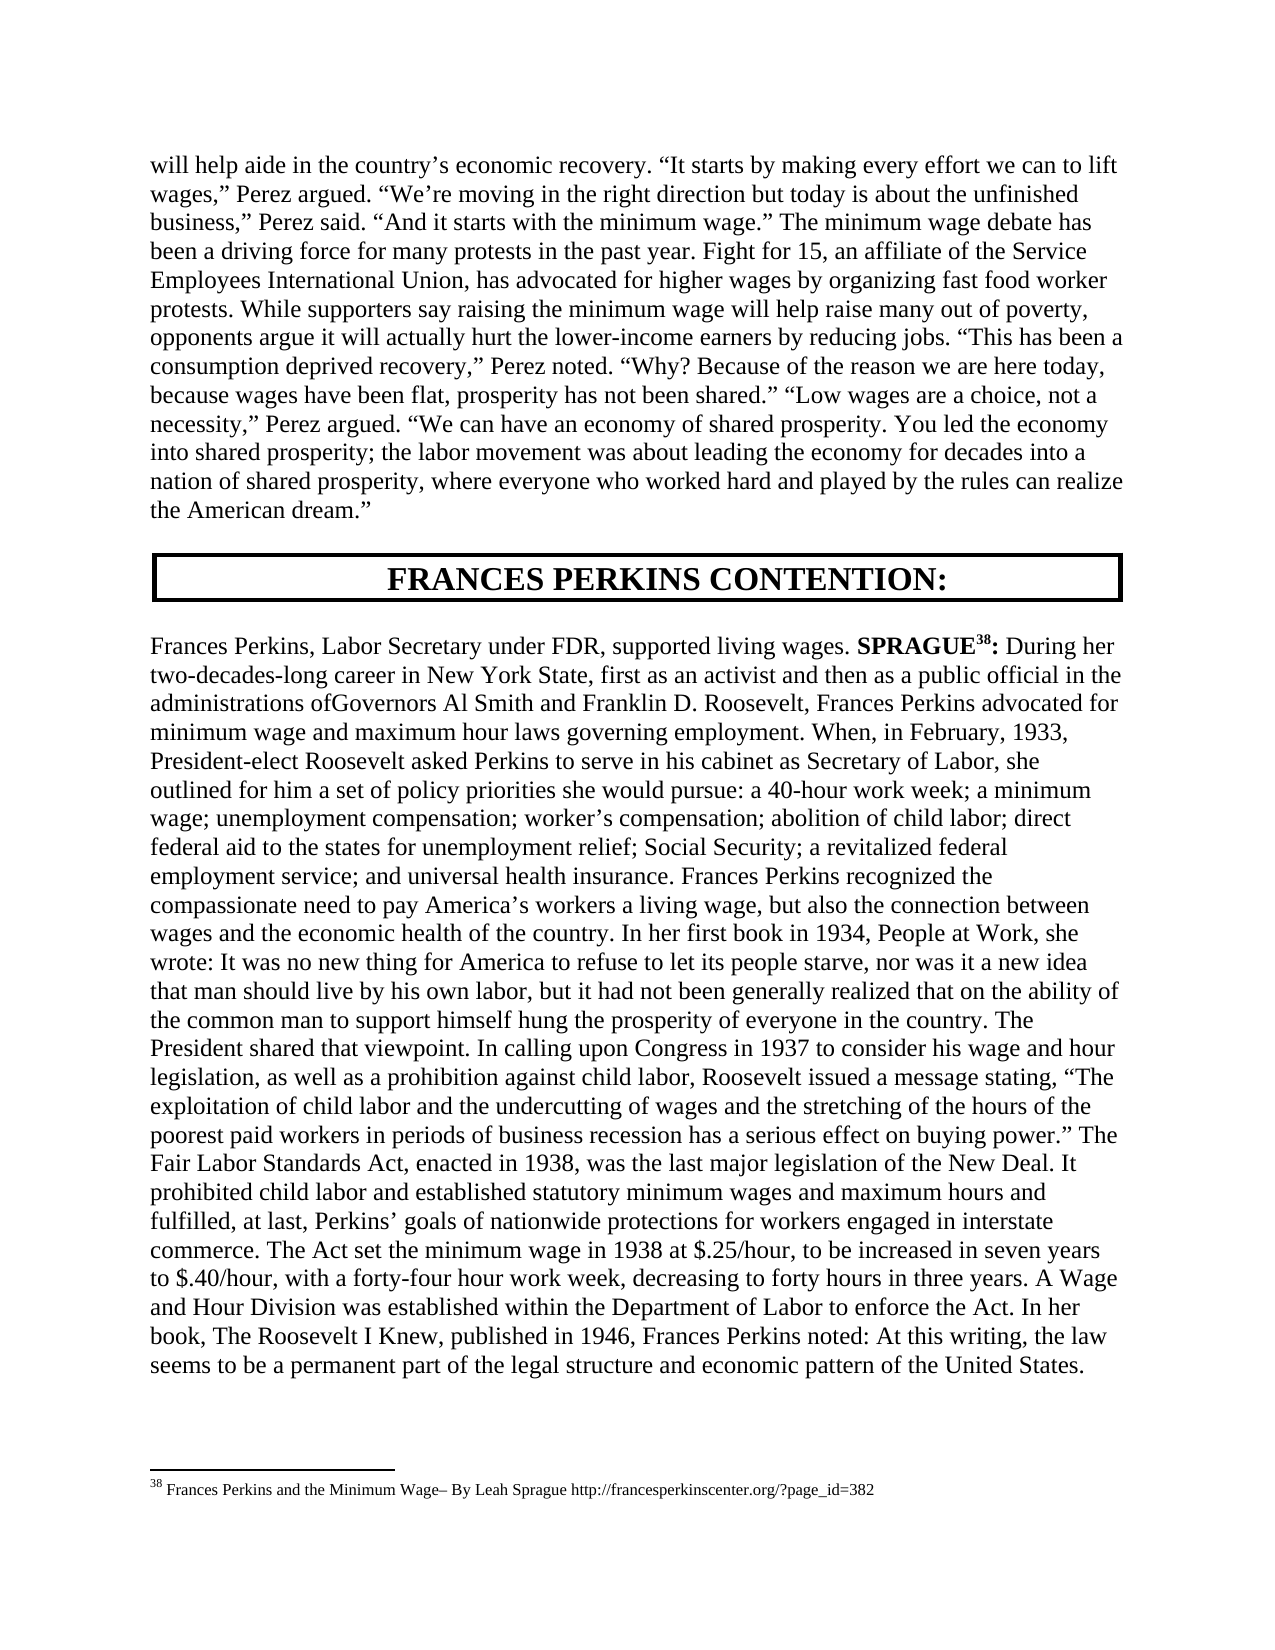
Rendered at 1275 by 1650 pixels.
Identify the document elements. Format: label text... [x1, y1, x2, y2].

text Frances Perkins, Labor Secretary under FDR, supported living wages. SPRAGUE: During her two-decades-long career in New York State, first as an activist and then as a public official in the administrations ofGovernors Al Smith and Franklin D. Roosevelt, Frances Perkins advocated for minimum wage and maximum hour laws governing employment. When, in February, 1933, President-elect Roosevelt asked Perkins to serve in his cabinet as Secretary of Labor, she outlined for him a set of policy priorities she would pursue: a 40-hour work week; a minimum wage; unemployment compensation; worker’s compensation; abolition of child labor; direct federal aid to the states for unemployment relief; Social Security; a revitalized federal employment service; and universal health insurance. Frances Perkins recognized the compassionate need to pay America’s workers a living wage, but also the connection between wages and the economic health of the country. In her first book in 1934, People at Work, she wrote: It was no new thing for America to refuse to let its people starve, nor was it a new idea that man should live by his own labor, but it had not been generally realized that on the ability of the common man to support himself hung the prosperity of everyone in the country. The President shared that viewpoint. In calling upon Congress in 1937 to consider his wage and hour legislation, as well as a prohibition against child labor, Roosevelt issued a message stating, “The exploitation of child labor and the undercutting of wages and the stretching of the hours of the poorest paid workers in periods of business recession has a serious effect on buying power.” The Fair Labor Standards Act, enacted in 1938, was the last major legislation of the New Deal. It prohibited child labor and established statutory minimum wages and maximum hours and fulfilled, at last, Perkins’ goals of nationwide protections for workers engaged in interstate commerce. The Act set the minimum wage in 1938 at $.25/hour, to be increased in seven years to $.40/hour, with a forty-four hour work week, decreasing to forty hours in three years. A Wage and Hour Division was established within the Department of Labor to enforce the Act. In her book, The Roosevelt I Knew, published in 1946, Frances Perkins noted: At this writing, the law seems to be a permanent part of the legal structure and economic pattern of the United States. [150, 631, 1125, 1378]
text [150, 150, 1125, 524]
title frances perkins contention: [157, 557, 1118, 598]
